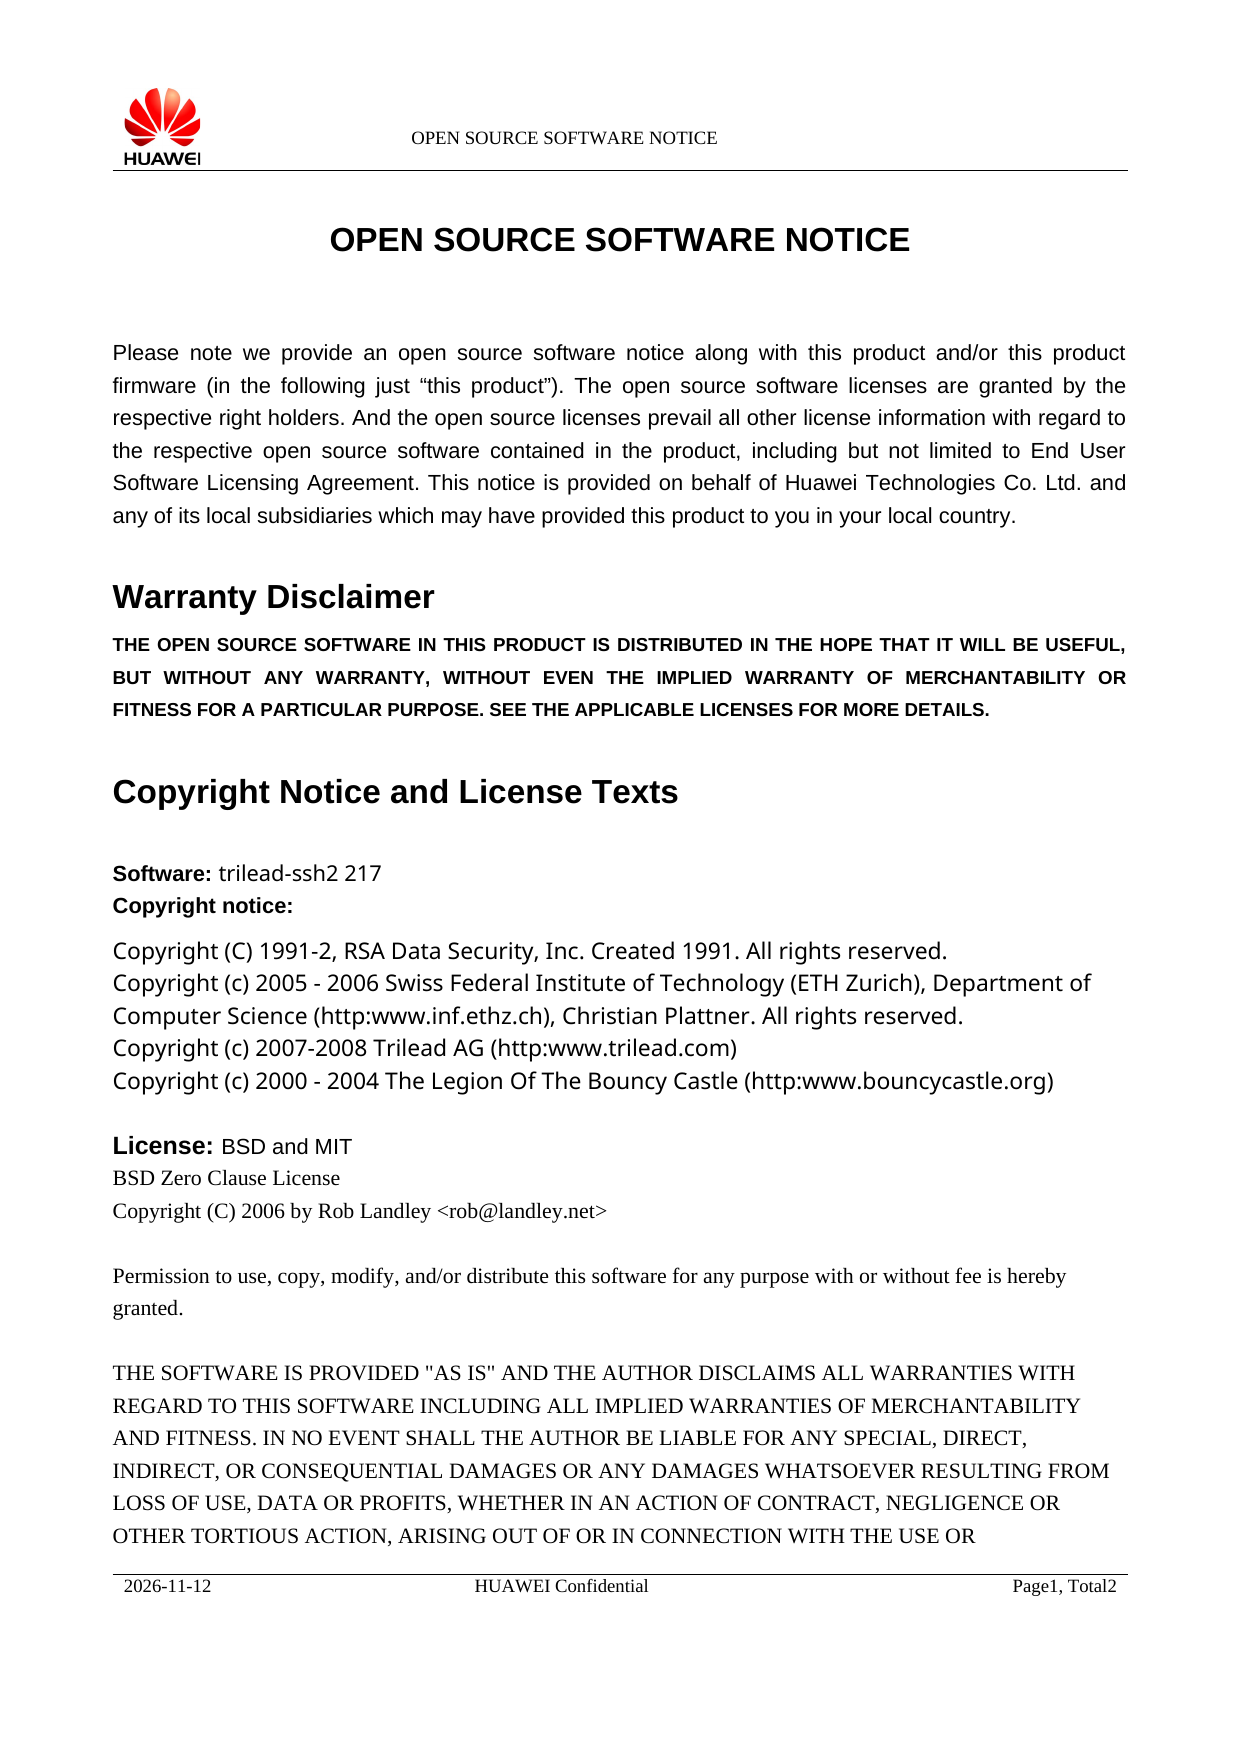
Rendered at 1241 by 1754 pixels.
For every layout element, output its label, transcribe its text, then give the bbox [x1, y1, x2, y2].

text Copyright notice: [112, 889, 1128, 921]
text OPEN SOURCE SOFTWARE NOTICE [112, 206, 1128, 271]
text Warranty Disclaimer [112, 564, 1128, 629]
text The open source software in this product is distributed in the hope that it will be useful, but WITHOUT ANY WARRANTY, without even the implied warranty of MERCHANTABILITY or FITNESS FOR A PARTICULAR PURPOSE. See the applicable licenses for more details. [112, 629, 1128, 726]
picture [124, 88, 201, 165]
text Please note we provide an open source software notice along with this product and/or this product firmware (in the following just “this product”). The open source software licenses are granted by the respective right holders. And the open source licenses prevail all other license information with regard to the respective open source software contained in the product, including but not limited to End User Software Licensing Agreement. This notice is provided on behalf of Huawei Technologies Co. Ltd. and any of its local subsidiaries which may have provided this product to you in your local country. [112, 336, 1128, 531]
title Software: trilead-ssh2 217 [112, 856, 1128, 889]
text Copyright Notice and License Texts [112, 759, 1128, 824]
text License: BSD and MIT [112, 1129, 1128, 1161]
text Copyright (C) 1991-2, RSA Data Security, Inc. Created 1991. All rights reserved. Copyright (c) 2005 - 2006 Swiss Federal Institute of Technology (ETH Zurich), Department of Computer Science (http:www.inf.ethz.ch), Christian Plattner. All rights reserved. Copyright (c) 2007-2008 Trilead AG (http:www.trilead.com) Copyright (c) 2000 - 2004 The Legion Of The Bouncy Castle (http:www.bouncycastle.org) [112, 934, 1128, 1129]
